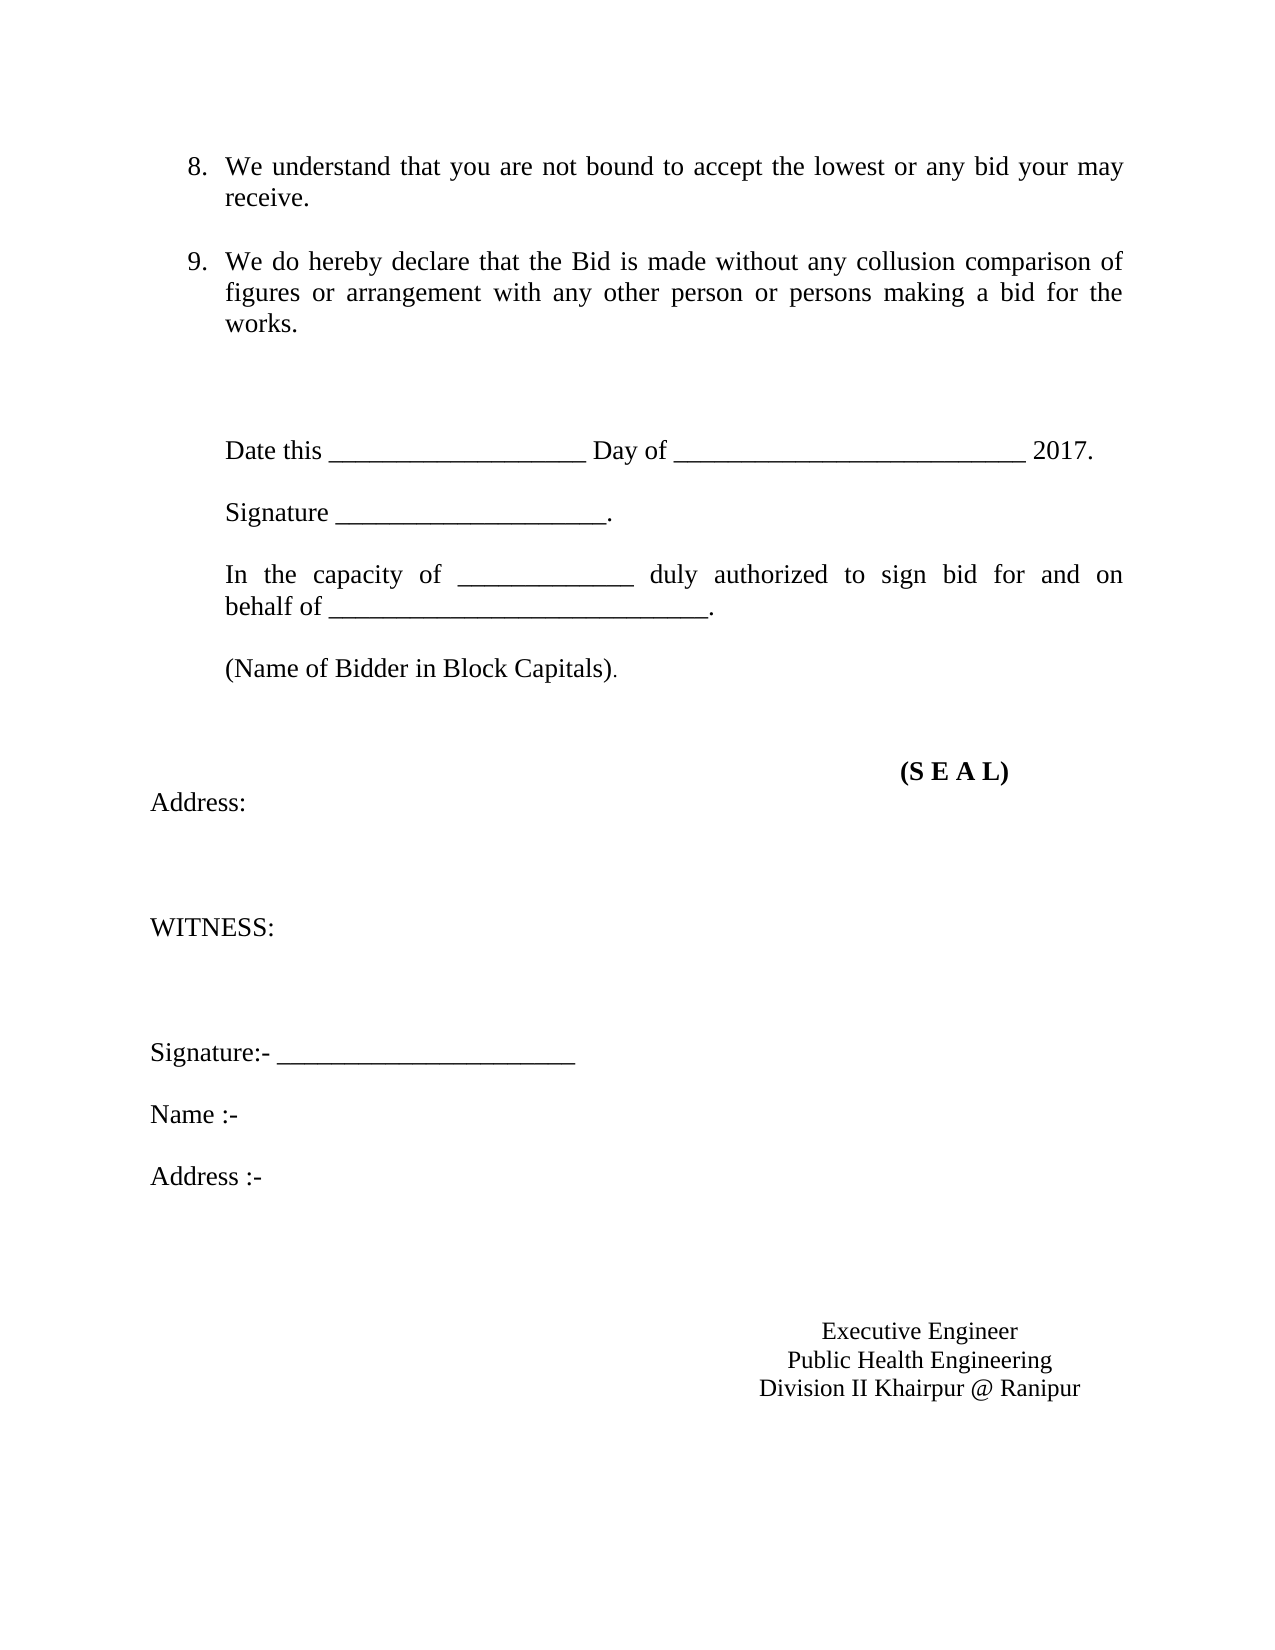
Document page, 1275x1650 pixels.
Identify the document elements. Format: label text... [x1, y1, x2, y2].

text Signature ____________________. [225, 496, 1125, 527]
text (Name of Bidder in Block Capitals). [225, 652, 1125, 683]
text Address: [150, 787, 1125, 818]
text WITNESS: [150, 911, 1125, 942]
table_header Executive Engineer Public Health Engineering Division II Khairpur @ Ranipur [703, 1316, 1136, 1402]
text (S E A L) [825, 755, 1125, 787]
text Address :- [150, 1160, 1125, 1191]
text Date this ___________________ Day of __________________________ 2017. [225, 434, 1125, 465]
text Name :- [150, 1098, 1125, 1129]
text Signature:- ______________________ [150, 1036, 1125, 1067]
list We understand that you are not bound to accept the lowest or any bid your may receive. [187, 150, 1125, 212]
text In the capacity of _____________ duly authorized to sign bid for and on behalf of ____________________________. [225, 559, 1125, 621]
list We do hereby declare that the Bid is made without any collusion comparison of figures or arrangement with any other person or persons making a bid for the works. [187, 245, 1125, 339]
